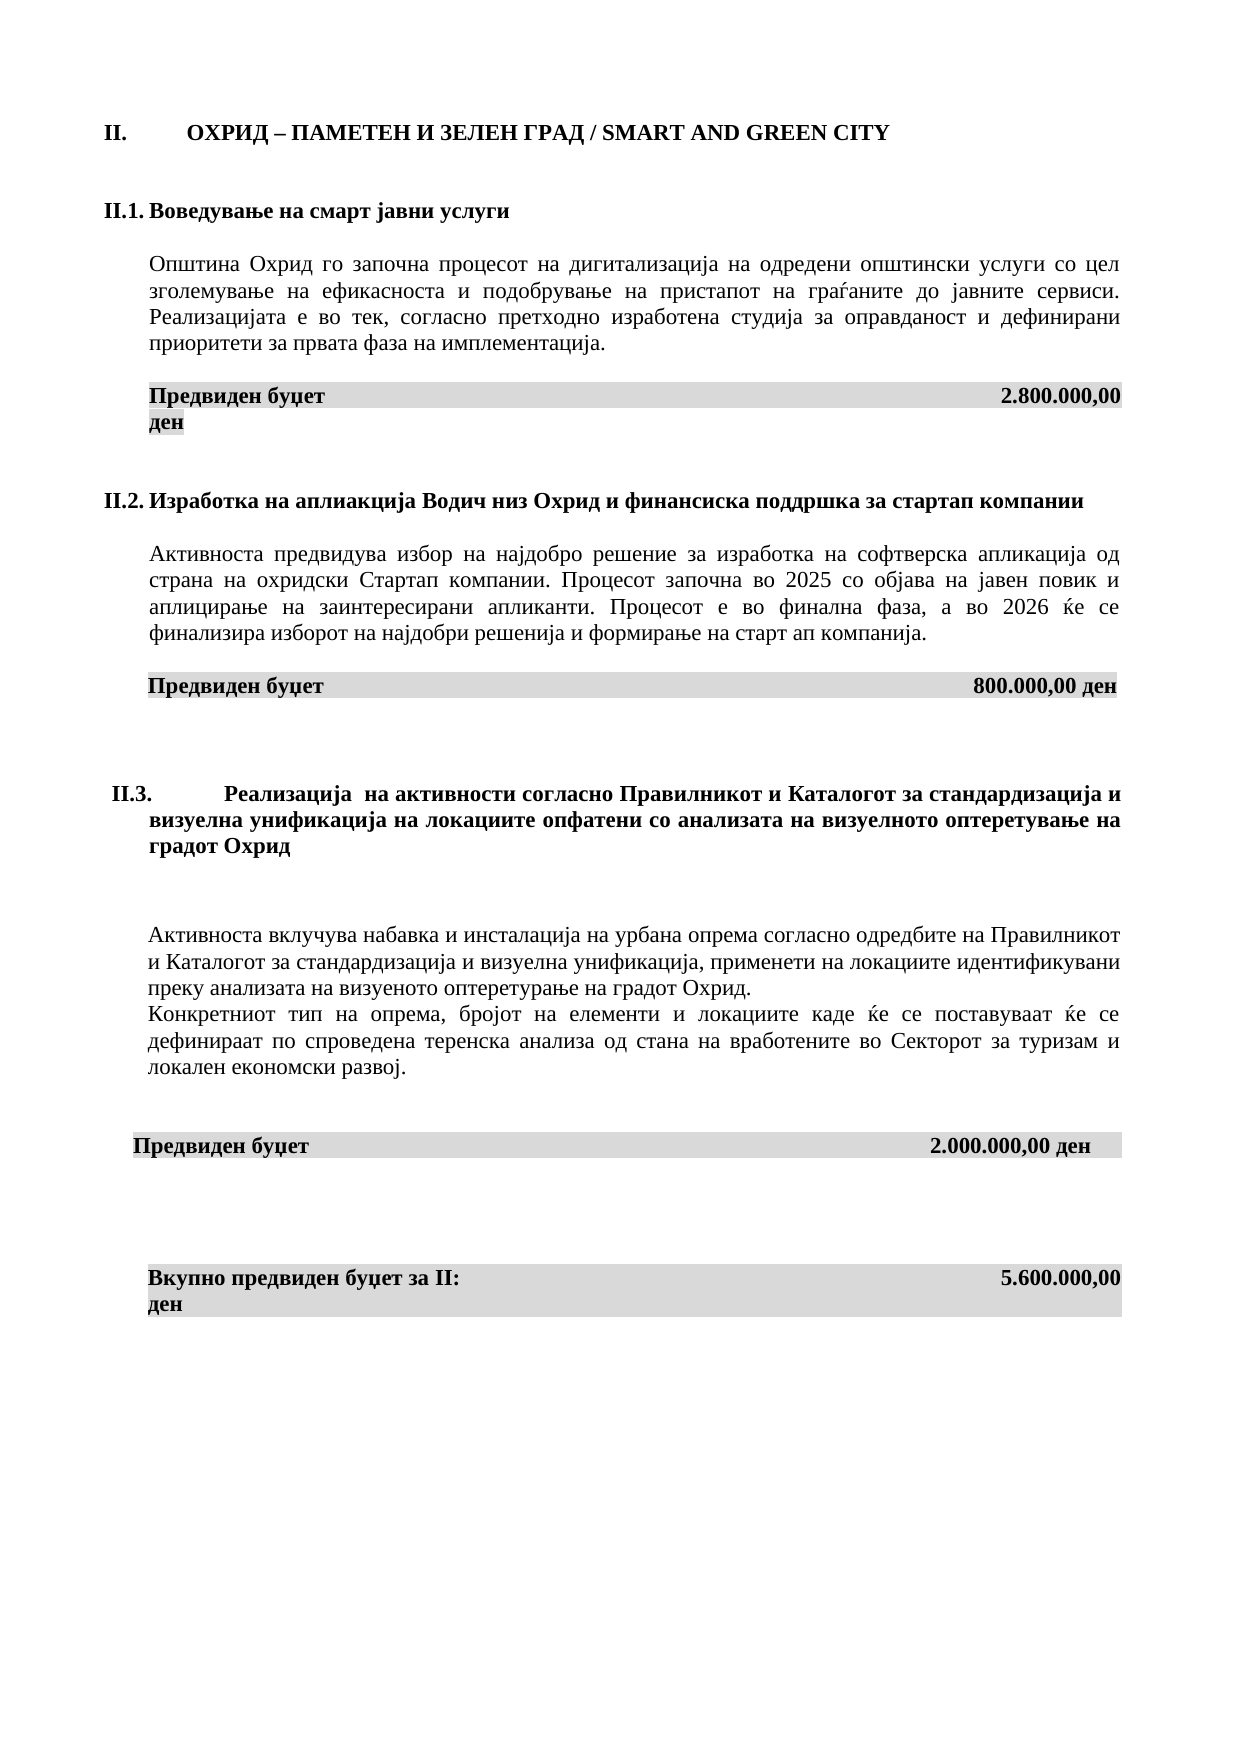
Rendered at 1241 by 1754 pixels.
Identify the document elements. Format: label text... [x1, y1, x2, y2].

list ОХРИД – ПАМЕТЕН И ЗЕЛЕН ГРАД / SMART AND GREEN CITY [103, 118, 1122, 145]
text Конкретниот тип на опрема, бројот на елементи и локациите каде ќе се поставуваат ќе се дефинираат по спроведена теренска анализа од стана на вработените во Секторот за туризам и локален економски развој. [148, 1000, 1122, 1079]
list Реализација на активности согласно Правилникот и Каталогот за стандардизација и визуелна унификација на локациите опфатени со анализата на визуелното оптеретување на градот Охрид [111, 780, 1122, 859]
list Изработка на аплиакција Водич низ Охрид и финансиска поддршка за стартап компании [103, 487, 1122, 514]
list Активноста предвидува избор на најдобро решение за изработка на софтверска апликација од страна на охридски Стартап компании. Процесот започна во 2025 со објава на јавен повик и аплицирање на заинтересирани апликанти. Процесот е во финална фаза, а во 2026 ќе се финализира изборот на најдобри решенија и формирање на старт ап компанија. [149, 540, 1122, 646]
list Воведување на смарт јавни услуги [103, 198, 1122, 224]
list Општина Охрид го започна процесот на дигитализација на одредени општински услуги со цел зголемување на ефикасноста и подобрување на пристапот на граѓаните до јавните сервиси. Реализацијата е во тек, согласно претходно изработена студија за оправданост и дефинирани приоритети за првата фаза на имплементација. [149, 250, 1122, 356]
text Активноста вклучува набавка и инсталација на урбана опрема согласно одредбите на Правилникот и Каталогот за стандардизација и визуелна унификација, применети на локациите идентификувани преку анализата на визуеното оптеретурање на градот Охрид. [148, 921, 1122, 1000]
text Вкупно предвиден буџет за II: 5.600.000,00 ден [148, 1264, 1122, 1317]
text Предвиден буџет 2.000.000,00 ден [133, 1132, 1122, 1158]
text Предвиден буџет 2.800.000,00 ден [149, 408, 1122, 435]
